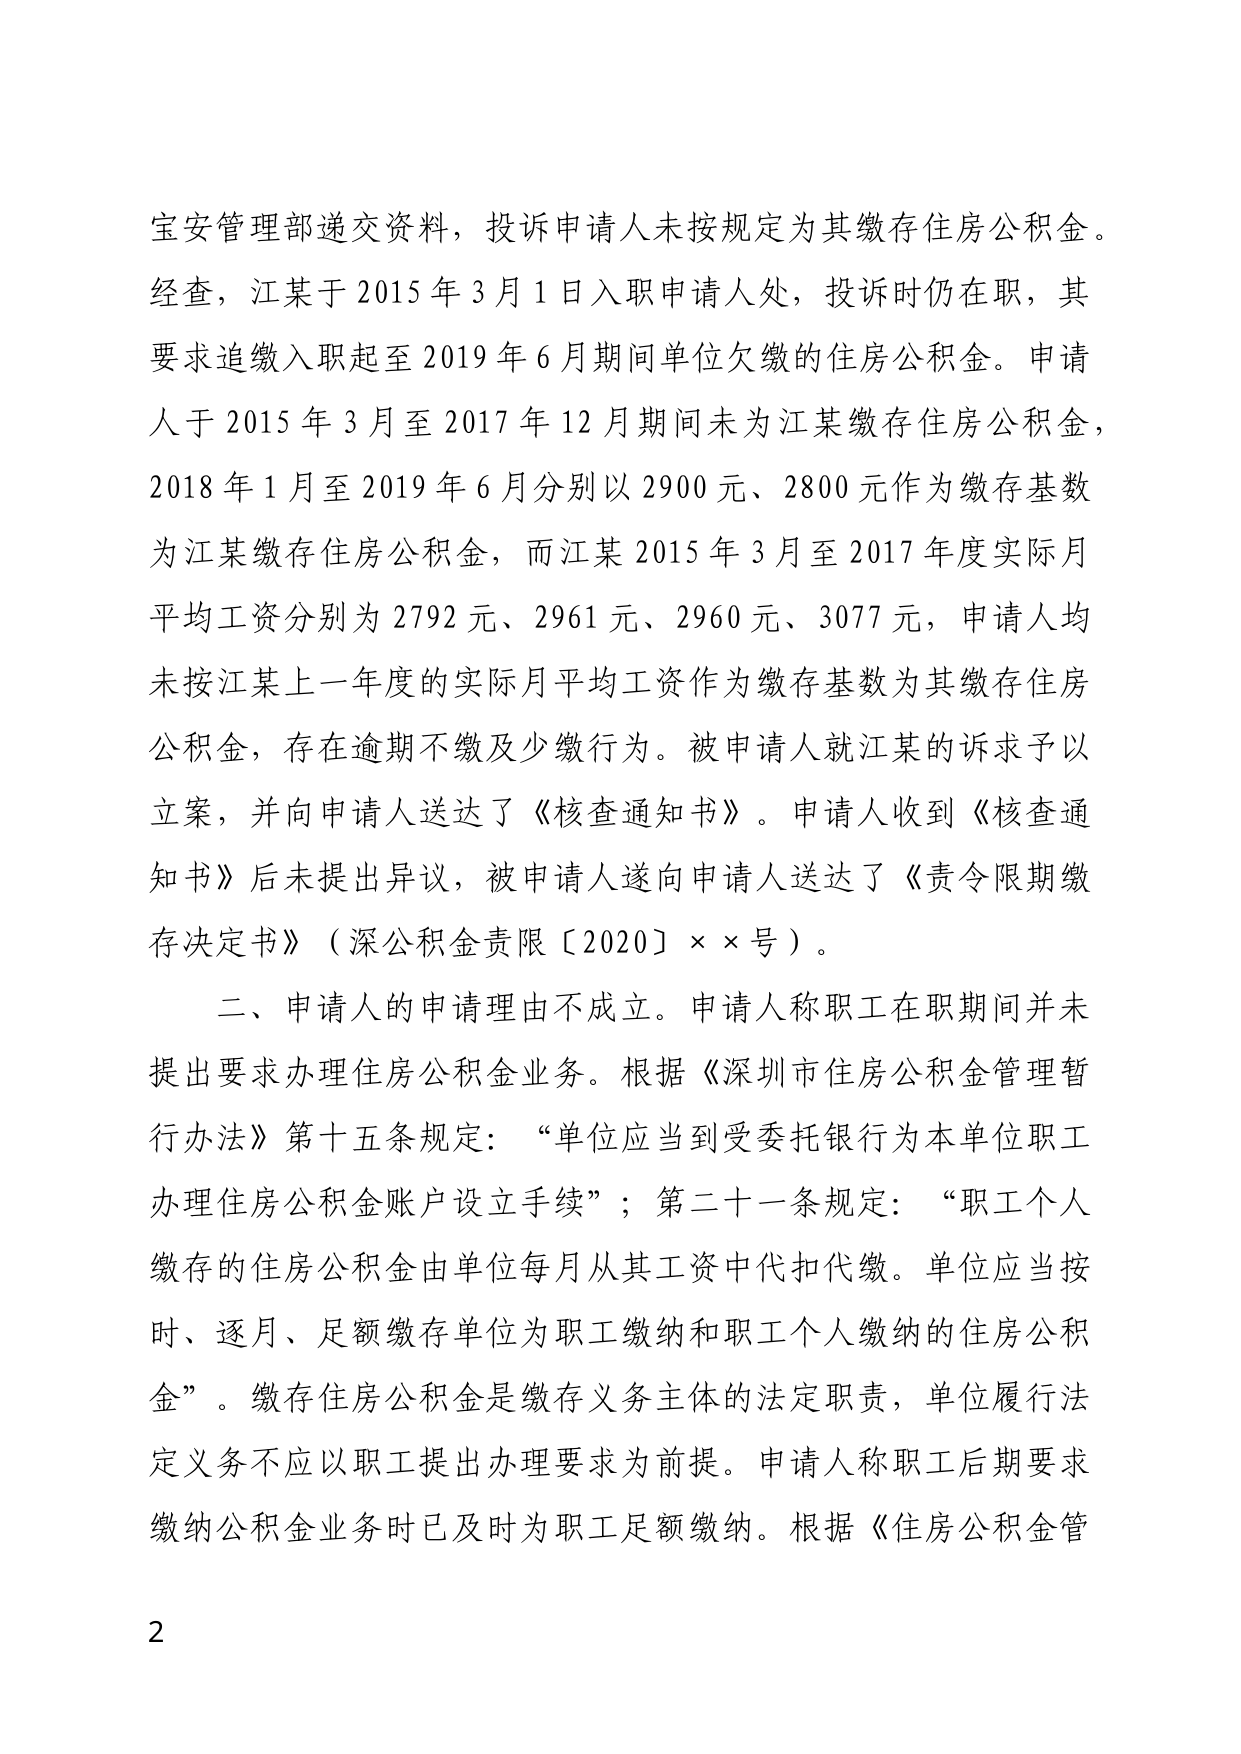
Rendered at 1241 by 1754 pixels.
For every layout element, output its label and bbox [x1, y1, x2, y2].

text [148, 193, 1092, 973]
text [148, 973, 1092, 1558]
